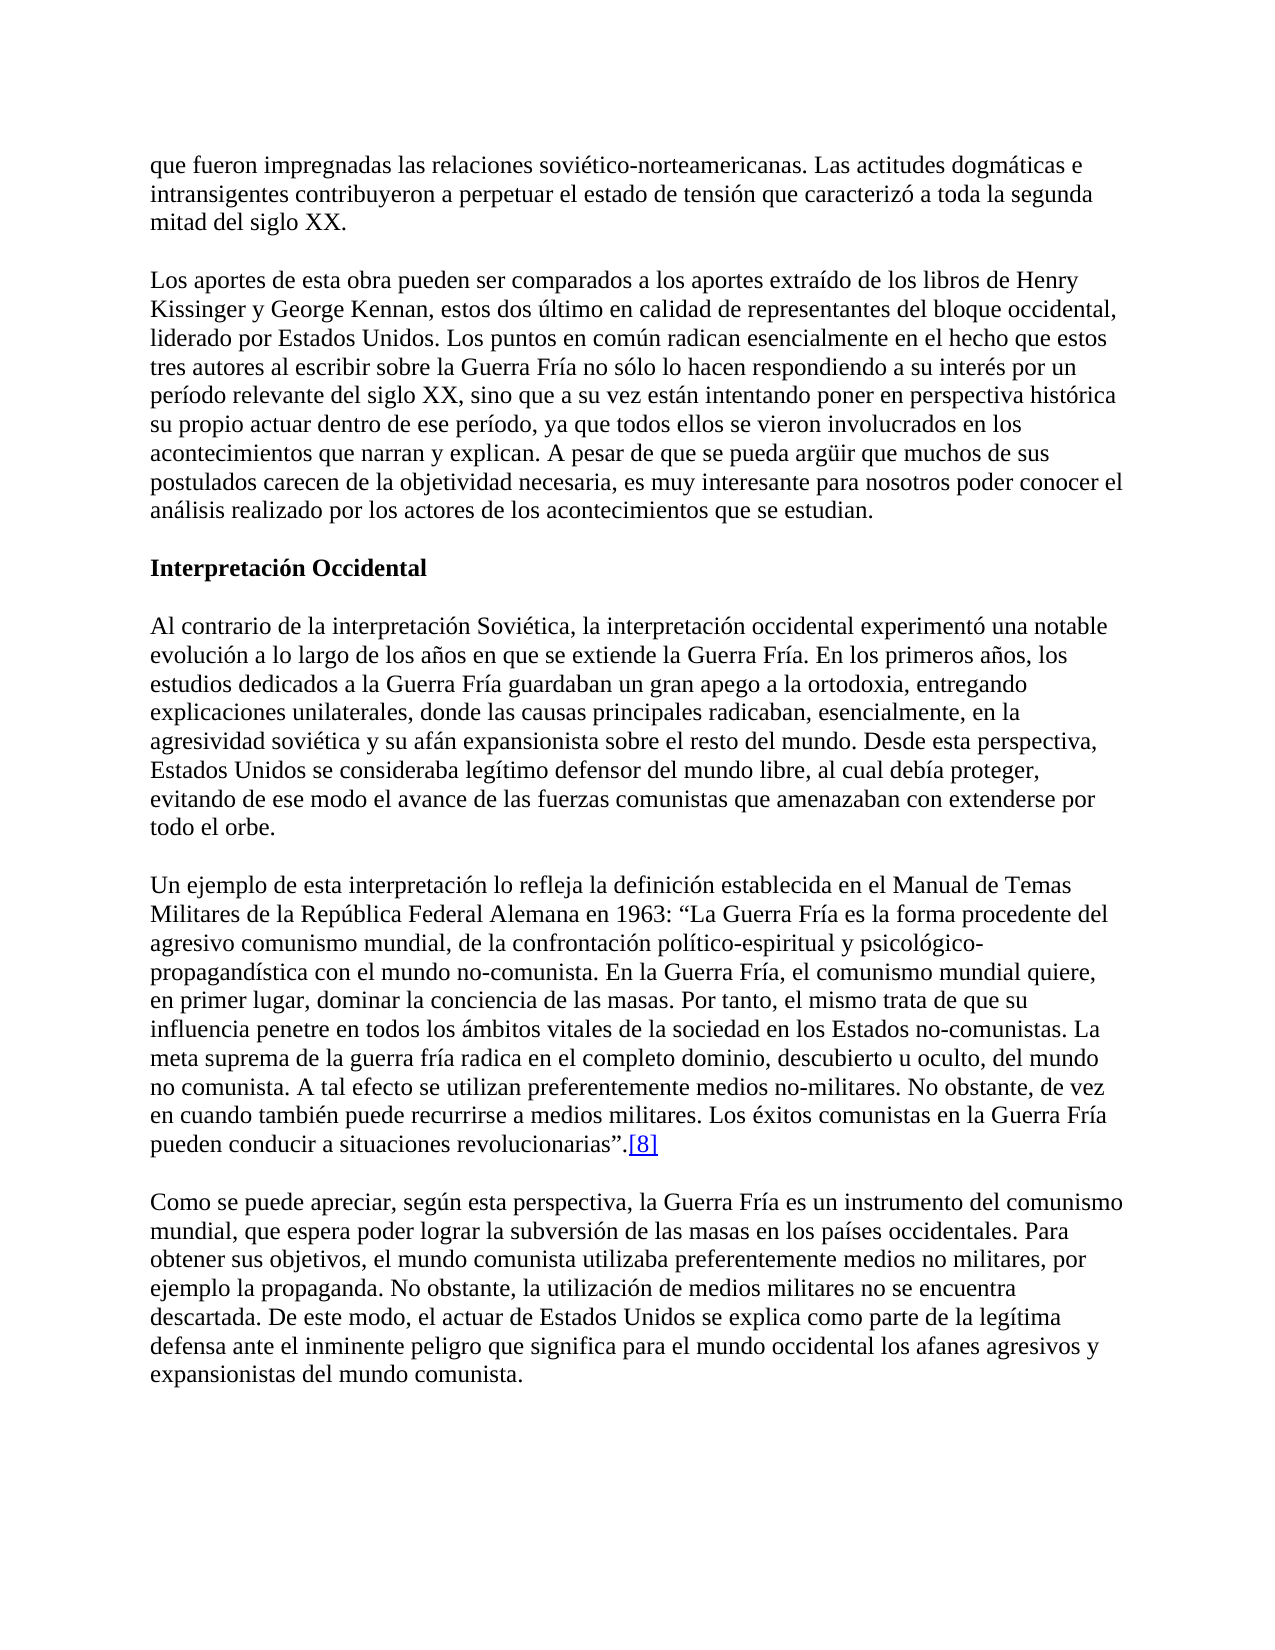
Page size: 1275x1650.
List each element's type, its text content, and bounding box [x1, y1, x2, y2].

text Un ejemplo de esta interpretación lo refleja la definición establecida en el Manual de Temas Militares de la República Federal Alemana en 1963: “La Guerra Fría es la forma procedente del agresivo comunismo mundial, de la confrontación político-espiritual y psicológico-propagandística con el mundo no-comunista. En la Guerra Fría, el comunismo mundial quiere, en primer lugar, dominar la conciencia de las masas. Por tanto, el mismo trata de que su influencia penetre en todos los ámbitos vitales de la sociedad en los Estados no-comunistas. La meta suprema de la guerra fría radica en el completo dominio, descubierto u oculto, del mundo no comunista. A tal efecto se utilizan preferentemente medios no-militares. No obstante, de vez en cuando también puede recurrirse a medios militares. Los éxitos comunistas en la Guerra Fría pueden conducir a situaciones revolucionarias”.[8] [150, 870, 1125, 1158]
text Al contrario de la interpretación Soviética, la interpretación occidental experimentó una notable evolución a lo largo de los años en que se extiende la Guerra Fría. En los primeros años, los estudios dedicados a la Guerra Fría guardaban un gran apego a la ortodoxia, entregando explicaciones unilaterales, donde las causas principales radicaban, esencialmente, en la agresividad soviética y su afán expansionista sobre el resto del mundo. Desde esta perspectiva, Estados Unidos se consideraba legítimo defensor del mundo libre, al cual debía proteger, evitando de ese modo el avance de las fuerzas comunistas que amenazaban con extenderse por todo el orbe. [150, 611, 1125, 841]
text Interpretación Occidental [150, 553, 1125, 582]
text Los aportes de esta obra pueden ser comparados a los aportes extraído de los libros de Henry Kissinger y George Kennan, estos dos último en calidad de representantes del bloque occidental, liderado por Estados Unidos. Los puntos en común radican esencialmente en el hecho que estos tres autores al escribir sobre la Guerra Fría no sólo lo hacen respondiendo a su interés por un período relevante del siglo XX, sino que a su vez están intentando poner en perspectiva histórica su propio actuar dentro de ese período, ya que todos ellos se vieron involucrados en los acontecimientos que narran y explican. A pesar de que se pueda argüir que muchos de sus postulados carecen de la objetividad necesaria, es muy interesante para nosotros poder conocer el análisis realizado por los actores de los acontecimientos que se estudian. [150, 265, 1125, 524]
text Como se puede apreciar, según esta perspectiva, la Guerra Fría es un instrumento del comunismo mundial, que espera poder lograr la subversión de las masas en los países occidentales. Para obtener sus objetivos, el mundo comunista utilizaba preferentemente medios no militares, por ejemplo la propaganda. No obstante, la utilización de medios militares no se encuentra descartada. De este modo, el actuar de Estados Unidos se explica como parte de la legítima defensa ante el inminente peligro que significa para el mundo occidental los afanes agresivos y expansionistas del mundo comunista. [150, 1187, 1125, 1388]
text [150, 150, 1125, 236]
